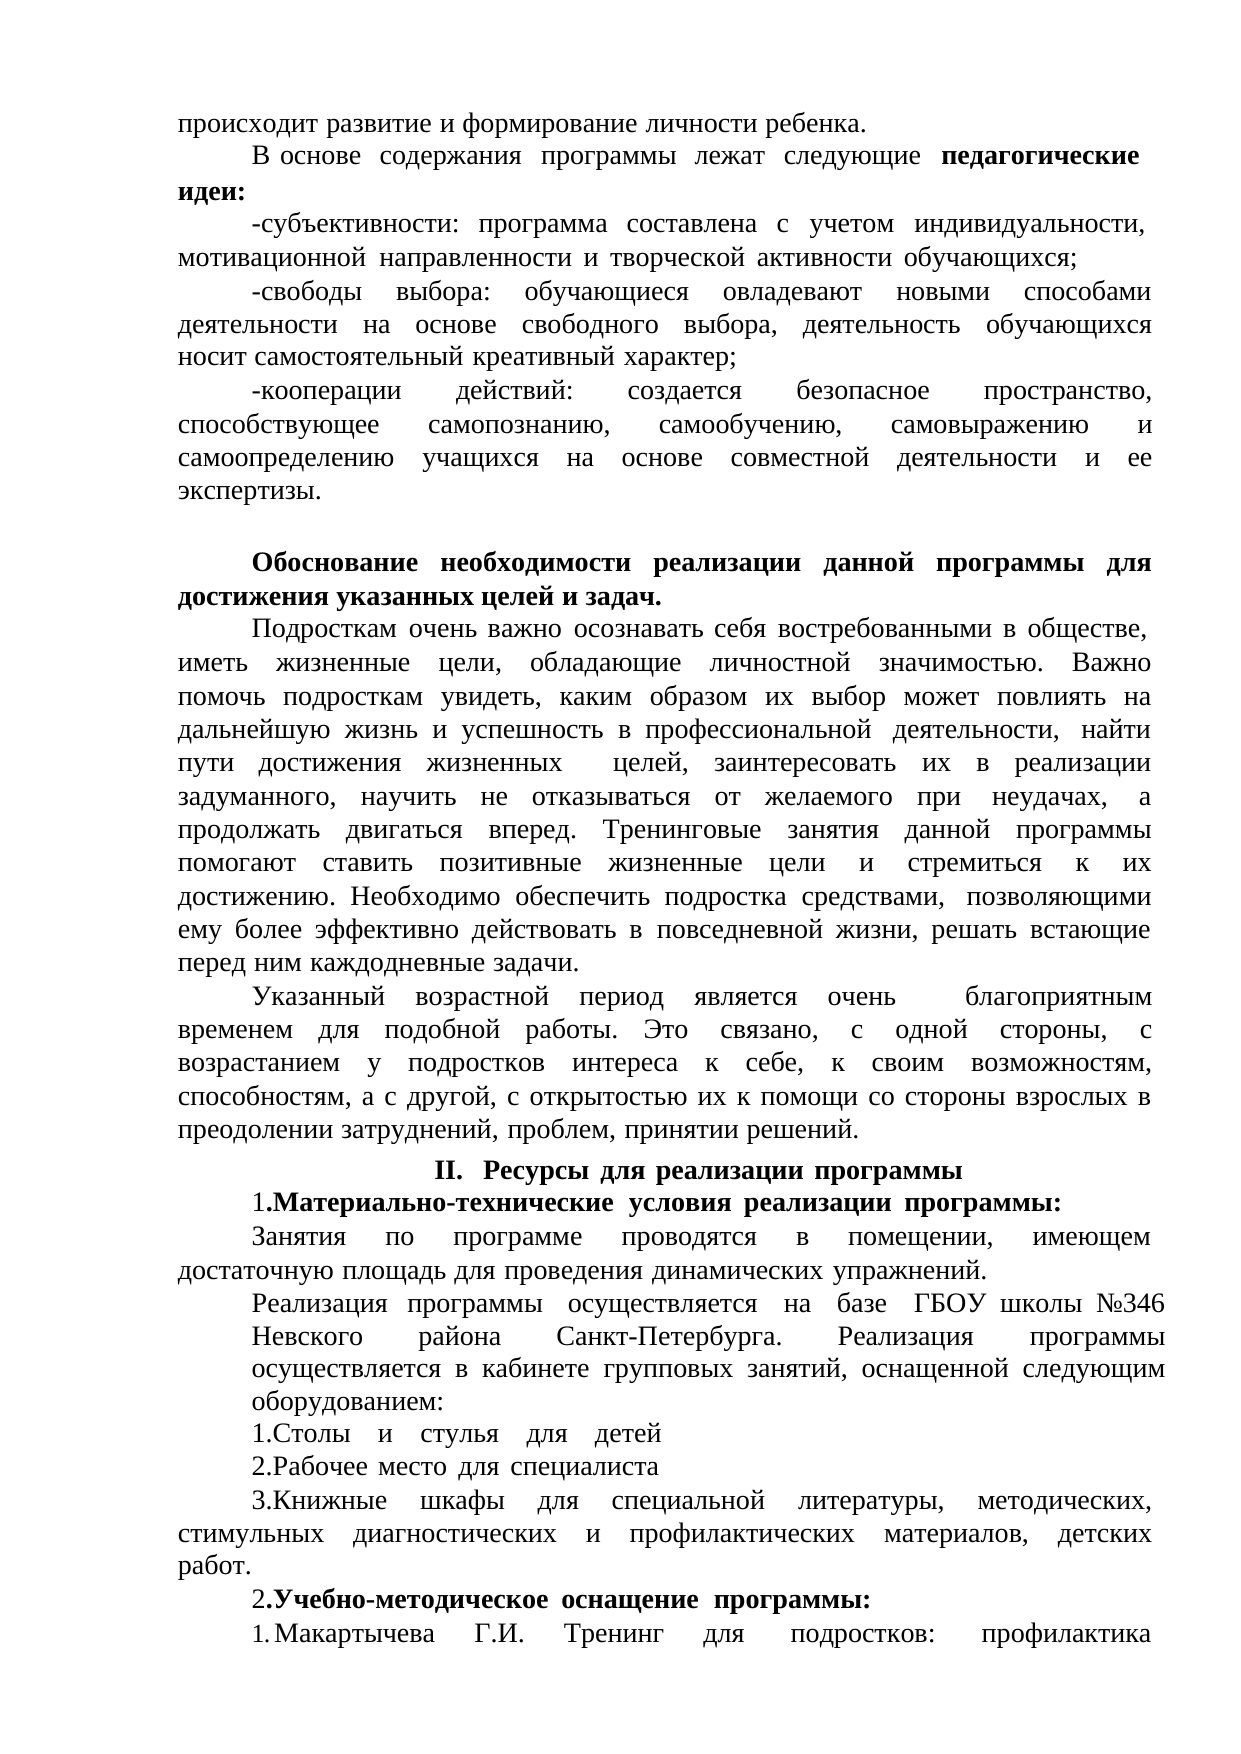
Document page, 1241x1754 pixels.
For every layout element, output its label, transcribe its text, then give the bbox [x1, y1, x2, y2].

subtitle 2.Учебно-методическое оснащение программы: [251, 1582, 1165, 1615]
text 3.Книжные шкафы для специальной литературы, методических, стимульных диагностических и профилактических материалов, детских работ. [178, 1483, 1152, 1581]
text -свободы выбора: обучающиеся овладевают новыми способами деятельности на основе свободного выбора, деятельность обучающихся носит самостоятельный креативный характер; [178, 274, 1152, 372]
text Реализация программы осуществляется на базе ГБОУ школы №346 Невского района Санкт-Петербурга. Реализация программы осуществляется в кабинете групповых занятий, оснащенной следующим оборудованием: [251, 1286, 1165, 1416]
text -субъективности: программа составлена с учетом индивидуальности, [251, 206, 1165, 239]
text 1.Материально-технические условия реализации программы: [251, 1186, 1165, 1218]
text Указанный возрастной период является очень благоприятным временем для подобной работы. Это связано, с одной стороны, с возрастанием у подростков интереса к себе, к своим возможностям, способностям, а с другой, с открытостью их к помощи со стороны взрослых в преодолении затруднений, проблем, принятии решений. [178, 979, 1153, 1144]
text мотивационной направленности и творческой активности обучающихся; [178, 240, 1165, 273]
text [178, 106, 1152, 139]
text Занятия по программе проводятся в помещении, имеющем достаточную площадь для проведения динамических упражнений. [178, 1219, 1151, 1285]
subtitle Обоснование необходимости реализации данной программы для достижения указанных целей и задач. [178, 545, 1151, 612]
text иметь жизненные цели, обладающие личностной значимостью. Важно помочь подросткам увидеть, каким образом их выбор может повлиять на дальнейшую жизнь и успешность в профессиональной деятельности, найти пути достижения жизненных целей, заинтересовать их в реализации задуманного, научить не отказываться от желаемого при неудачах, а продолжать двигаться вперед. Тренинговые занятия данной программы помогают ставить позитивные жизненные цели и стремиться к их достижению. Необходимо обеспечить подростка средствами, позволяющими ему более эффективно действовать в повседневной жизни, решать встающие перед ним каждодневные задачи. [178, 645, 1151, 978]
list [178, 1616, 1152, 1648]
text 1.Столы и стулья для детей 2.Рабочее место для специалиста [251, 1416, 662, 1482]
subtitle идеи: [178, 174, 1165, 206]
subtitle Ресурсы для реализации программы [434, 1153, 1165, 1185]
text Подросткам очень важно осознавать себя востребованными в обществе, [251, 613, 1165, 644]
text -кооперации действий: создается безопасное пространство, способствующее самопознанию, самообучению, самовыражению и самоопределению учащихся на основе совместной деятельности и ее экспертизы. [178, 373, 1152, 506]
text В основе содержания программы лежат следующие педагогические [251, 139, 1165, 171]
